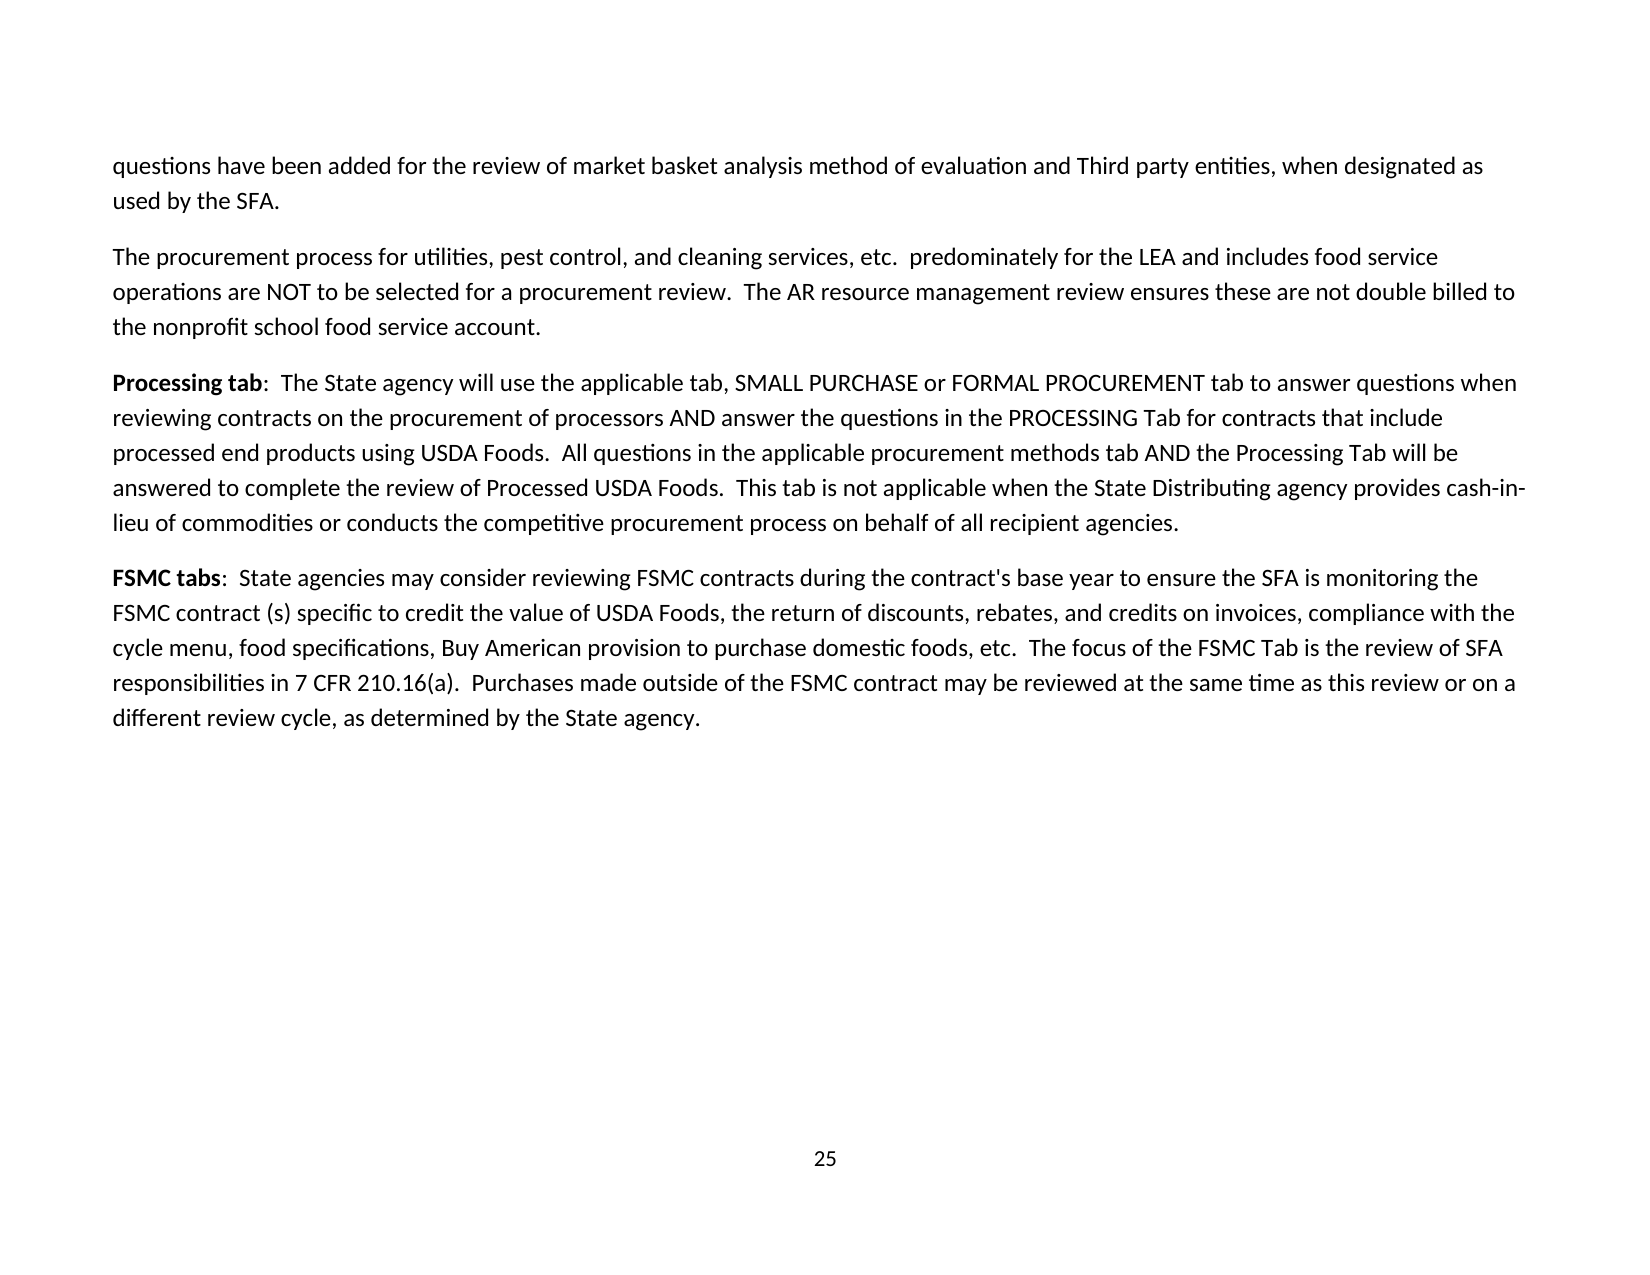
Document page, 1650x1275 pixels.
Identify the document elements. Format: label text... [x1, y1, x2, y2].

text FSMC tabs: State agencies may consider reviewing FSMC contracts during the contract's base year to ensure the SFA is monitoring the FSMC contract (s) specific to credit the value of USDA Foods, the return of discounts, rebates, and credits on invoices, compliance with the cycle menu, food specifications, Buy American provision to purchase domestic foods, etc. The focus of the FSMC Tab is the review of SFA responsibilities in 7 CFR 210.16(a). Purchases made outside of the FSMC contract may be reviewed at the same time as this review or on a different review cycle, as determined by the State agency. [112, 562, 1537, 733]
text Processing tab: The State agency will use the applicable tab, SMALL PURCHASE or FORMAL PROCUREMENT tab to answer questions when reviewing contracts on the procurement of processors AND answer the questions in the PROCESSING Tab for contracts that include processed end products using USDA Foods. All questions in the applicable procurement methods tab AND the Processing Tab will be answered to complete the review of Processed USDA Foods. This tab is not applicable when the State Distributing agency provides cash-in-lieu of commodities or conducts the competitive procurement process on behalf of all recipient agencies. [112, 367, 1537, 537]
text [112, 150, 1537, 216]
text The procurement process for utilities, pest control, and cleaning services, etc. predominately for the LEA and includes food service operations are NOT to be selected for a procurement review. The AR resource management review ensures these are not double billed to the nonprofit school food service account. [112, 241, 1537, 341]
